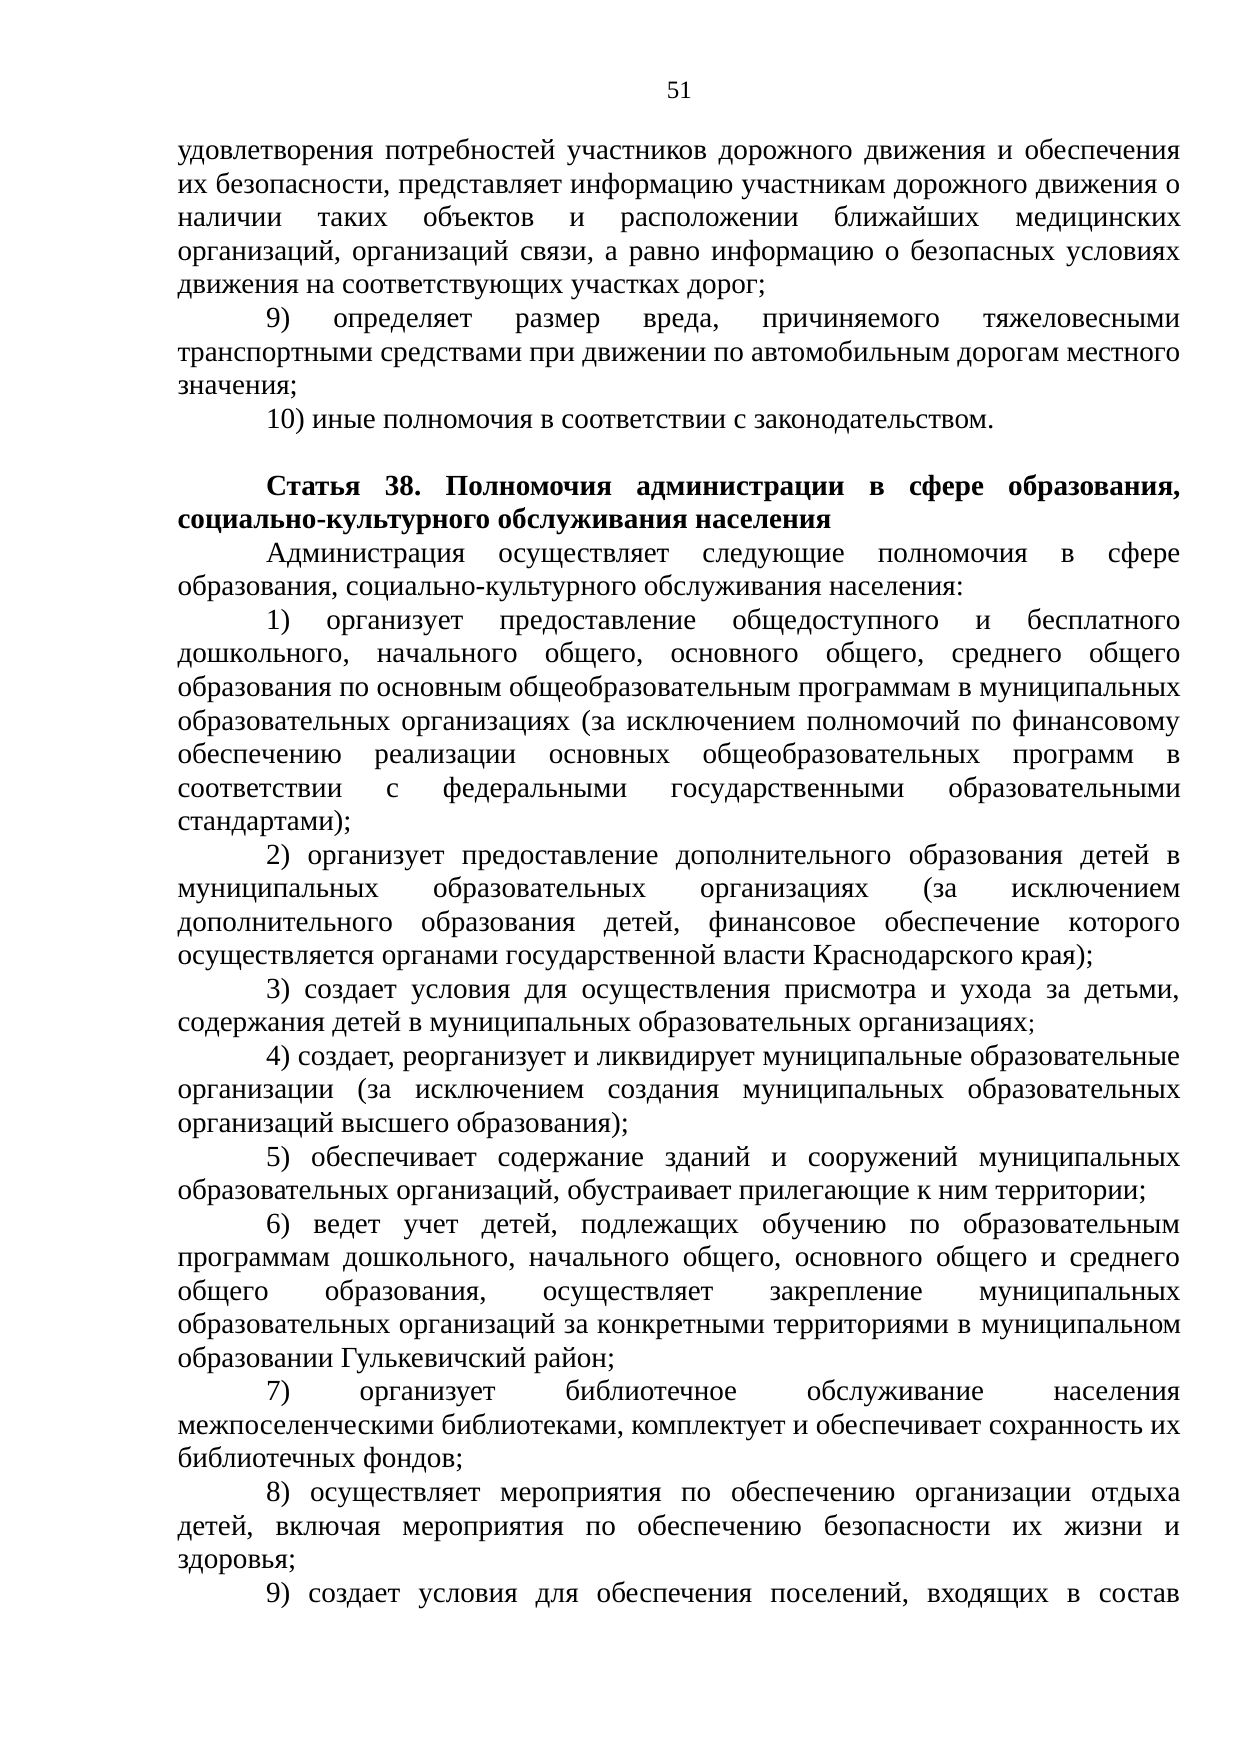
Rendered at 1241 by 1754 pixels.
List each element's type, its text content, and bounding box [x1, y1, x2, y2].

text Статья 38. Полномочия администрации в сфере образования, социально-культурного обслуживания населения [177, 468, 1181, 535]
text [177, 132, 1181, 300]
text 4) создает, реорганизует и ликвидирует муниципальные образовательные организации (за исключением создания муниципальных образовательных организаций высшего образования); [177, 1038, 1181, 1139]
text 7) организует библиотечное обслуживание населения межпоселенческими библиотеками, комплектует и обеспечивает сохранность их библиотечных фондов; [177, 1373, 1181, 1474]
text 5) обеспечивает содержание зданий и сооружений муниципальных образовательных организаций, обустраивает прилегающие к ним территории; [177, 1139, 1181, 1206]
text 8) осуществляет мероприятия по обеспечению организации отдыха детей, включая мероприятия по обеспечению безопасности их жизни и здоровья; [177, 1474, 1181, 1575]
text 6) ведет учет детей, подлежащих обучению по образовательным программам дошкольного, начального общего, основного общего и среднего общего образования, осуществляет закрепление муниципальных образовательных организаций за конкретными территориями в муниципальном образовании Гулькевичский район; [177, 1206, 1181, 1373]
text 3) создает условия для осуществления присмотра и ухода за детьми, содержания детей в муниципальных образовательных организациях; [177, 971, 1181, 1038]
text 1) организует предоставление общедоступного и бесплатного дошкольного, начального общего, основного общего, среднего общего образования по основным общеобразовательным программам в муниципальных образовательных организациях (за исключением полномочий по финансовому обеспечению реализации основных общеобразовательных программ в соответствии с федеральными государственными образовательными стандартами); [177, 602, 1181, 837]
text 9) определяет размер вреда, причиняемого тяжеловесными транспортными средствами при движении по автомобильным дорогам местного значения; [177, 300, 1181, 401]
title 10) иные полномочия в соответствии с законодательством. [177, 401, 1181, 434]
text 2) организует предоставление дополнительного образования детей в муниципальных образовательных организациях (за исключением дополнительного образования детей, финансовое обеспечение которого осуществляется органами государственной власти Краснодарского края); [177, 837, 1181, 971]
text Администрация осуществляет следующие полномочия в сфере образования, социально-культурного обслуживания населения: [177, 535, 1181, 602]
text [177, 1575, 1181, 1608]
